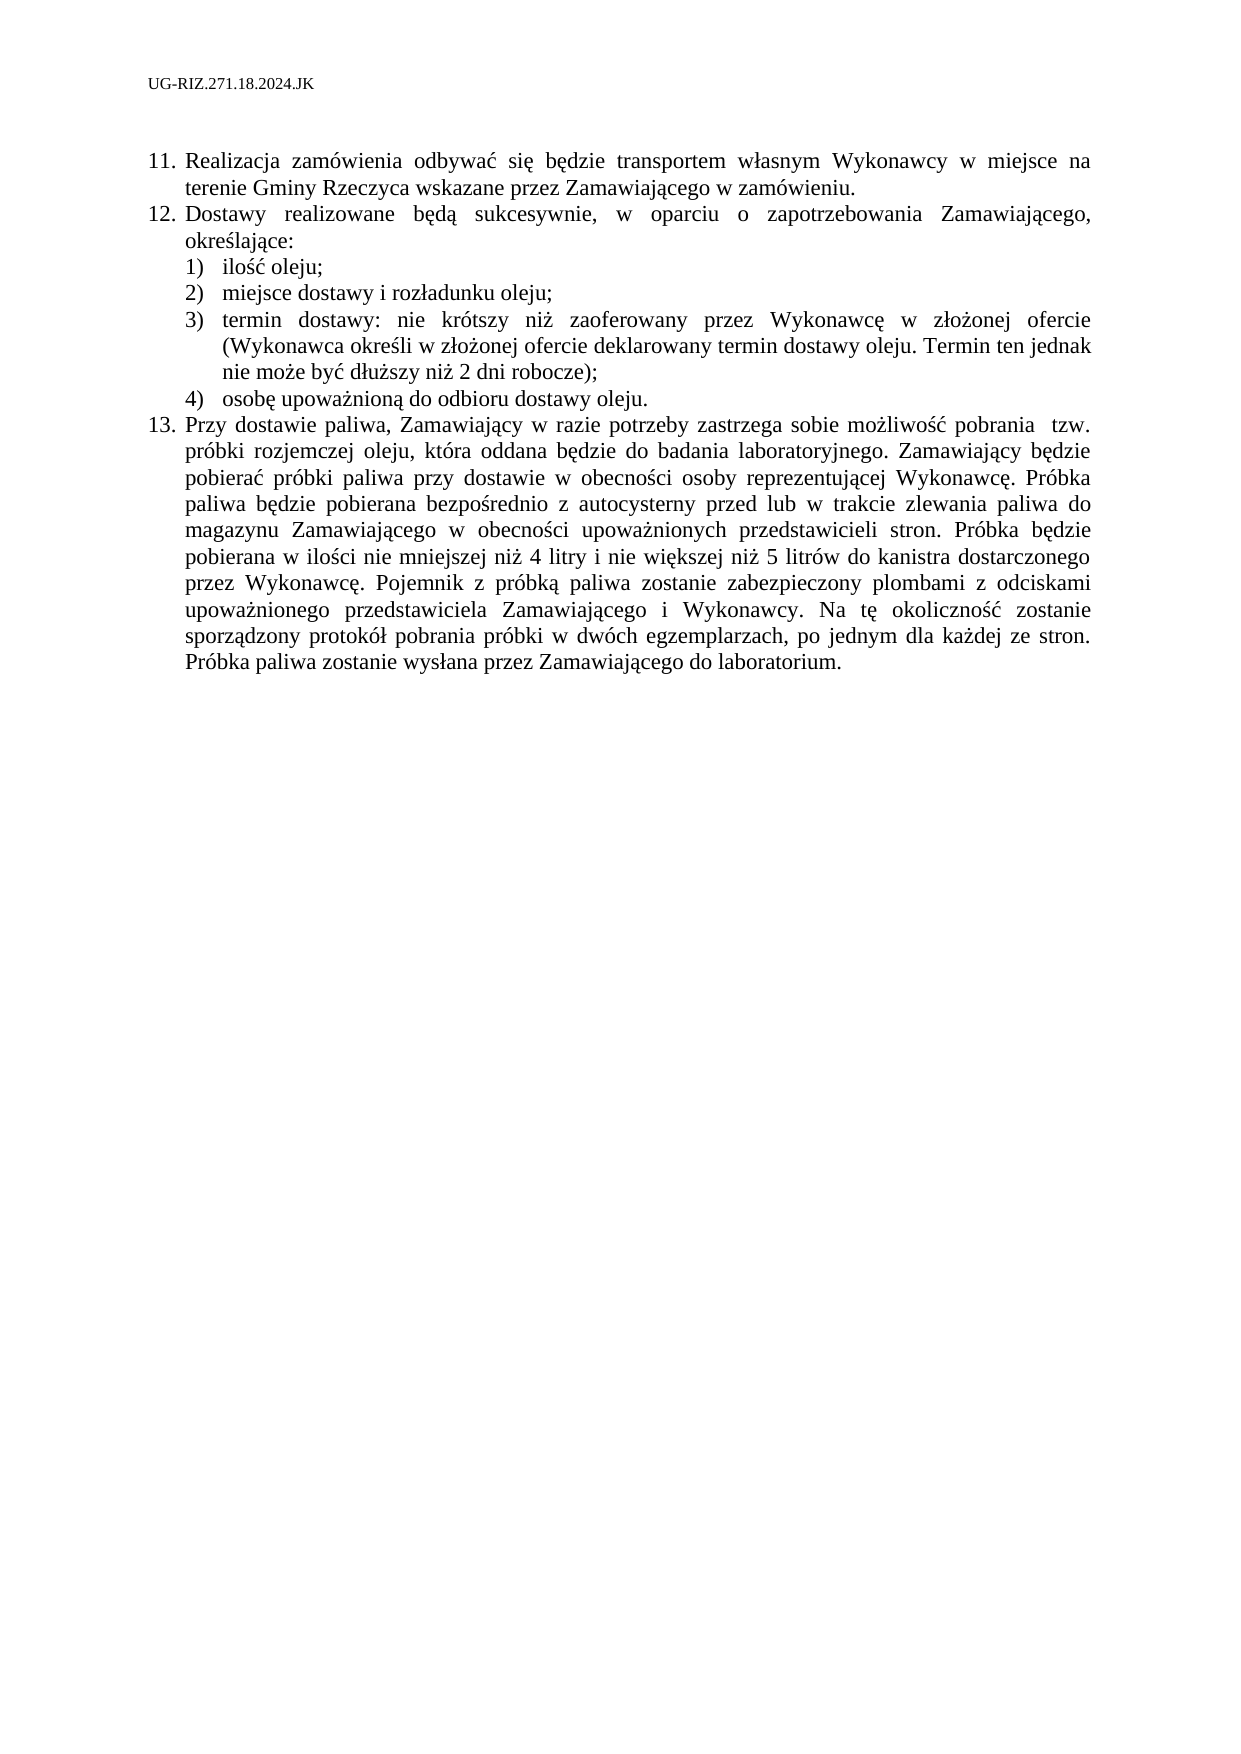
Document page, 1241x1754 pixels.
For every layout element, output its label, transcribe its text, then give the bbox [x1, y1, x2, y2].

list Realizacja zamówienia odbywać się będzie transportem własnym Wykonawcy w miejsce na terenie Gminy Rzeczyca wskazane przez Zamawiającego w zamówieniu. [148, 148, 1093, 200]
list ilość oleju; [185, 253, 1093, 279]
list osobę upoważnioną do odbioru dostawy oleju. [185, 385, 1093, 411]
list termin dostawy: nie krótszy niż zaoferowany przez Wykonawcę w złożonej ofercie (Wykonawca określi w złożonej ofercie deklarowany termin dostawy oleju. Termin ten jednak nie może być dłuższy niż 2 dni robocze); [185, 306, 1093, 385]
list miejsce dostawy i rozładunku oleju; [185, 279, 1093, 306]
list Przy dostawie paliwa, Zamawiający w razie potrzeby zastrzega sobie możliwość pobrania tzw. próbki rozjemczej oleju, która oddana będzie do badania laboratoryjnego. Zamawiający będzie pobierać próbki paliwa przy dostawie w obecności osoby reprezentującej Wykonawcę. Próbka paliwa będzie pobierana bezpośrednio z autocysterny przed lub w trakcie zlewania paliwa do magazynu Zamawiającego w obecności upoważnionych przedstawicieli stron. Próbka będzie pobierana w ilości nie mniejszej niż 4 litry i nie większej niż 5 litrów do kanistra dostarczonego przez Wykonawcę. Pojemnik z próbką paliwa zostanie zabezpieczony plombami z odciskami upoważnionego przedstawiciela Zamawiającego i Wykonawcy. Na tę okoliczność zostanie sporządzony protokół pobrania próbki w dwóch egzemplarzach, po jednym dla każdej ze stron. Próbka paliwa zostanie wysłana przez Zamawiającego do laboratorium. [148, 411, 1093, 675]
list Dostawy realizowane będą sukcesywnie, w oparciu o zapotrzebowania Zamawiającego, określające: [148, 200, 1093, 253]
